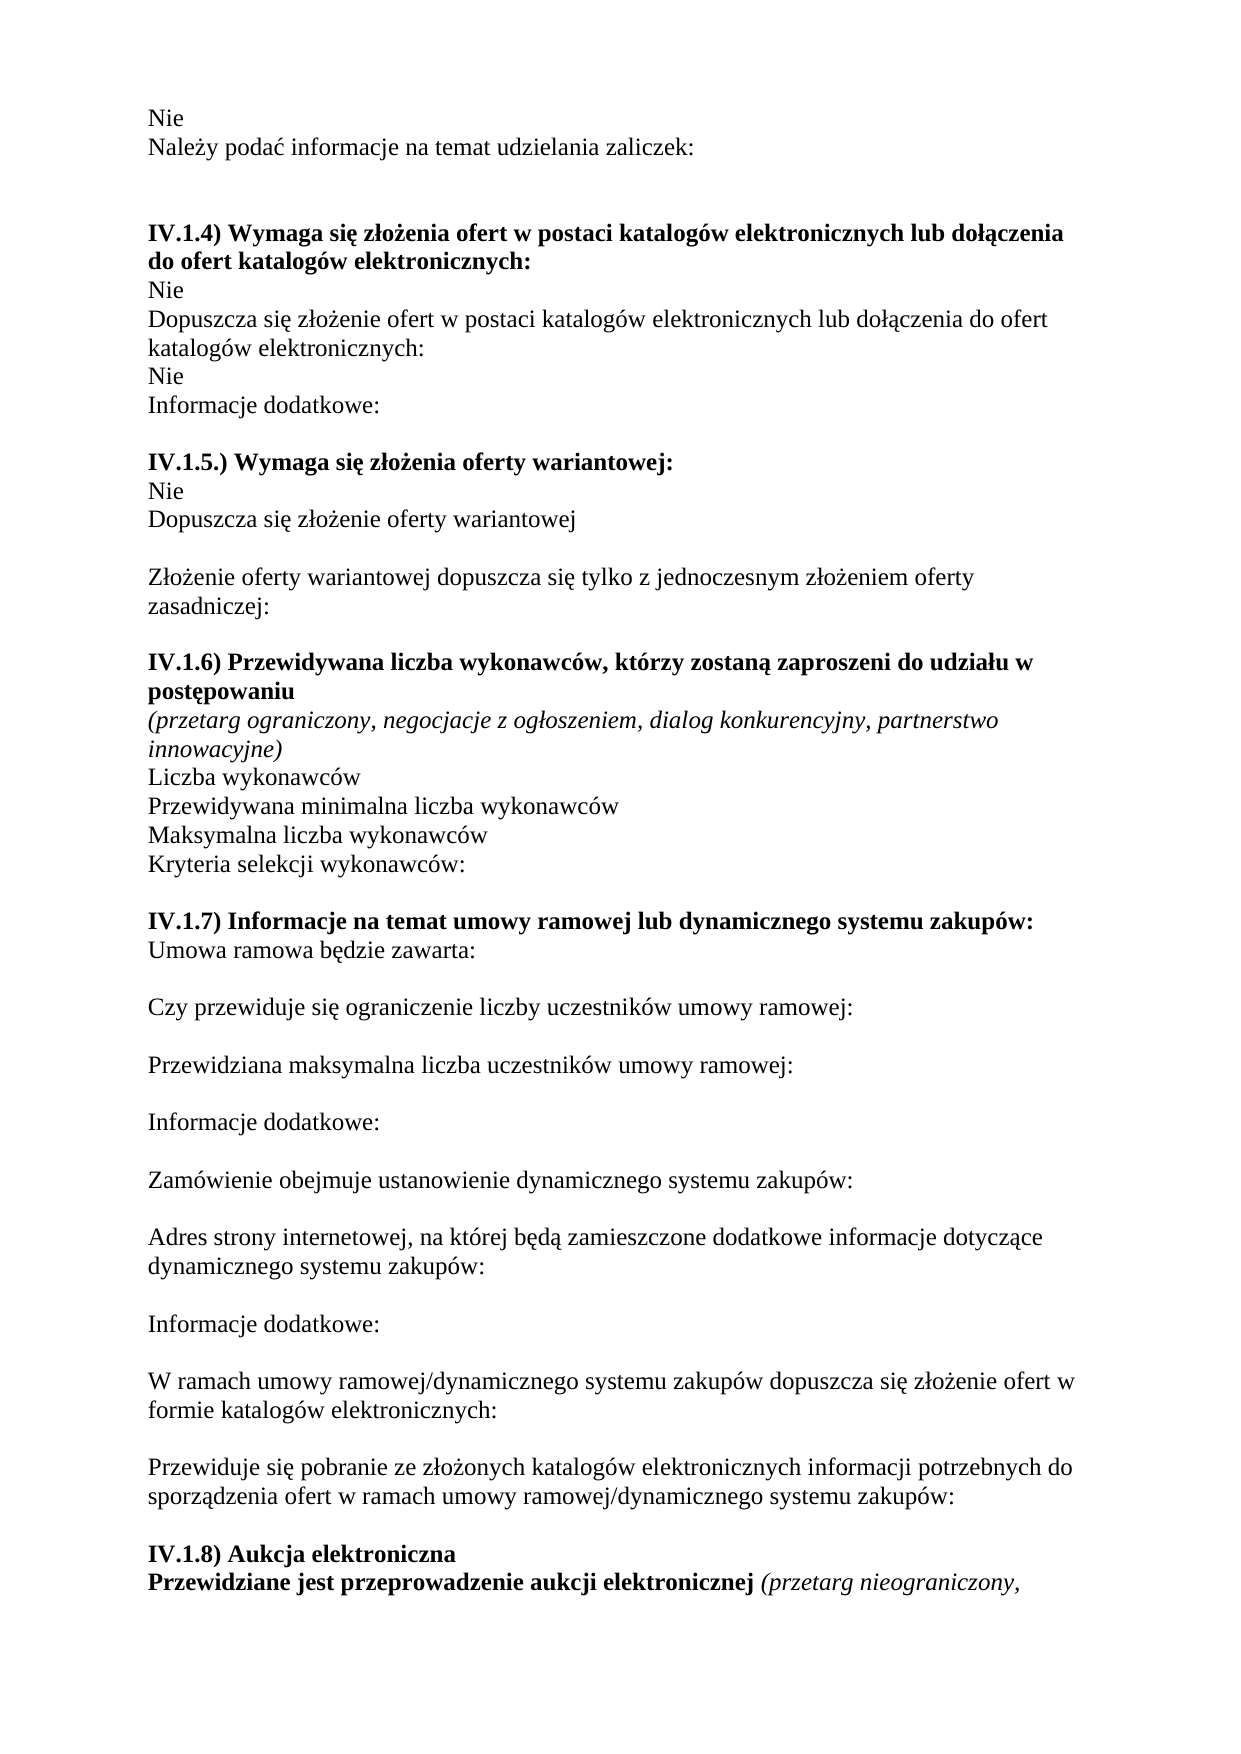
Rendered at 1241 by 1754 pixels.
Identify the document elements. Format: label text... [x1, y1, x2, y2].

text Liczba wykonawców Przewidywana minimalna liczba wykonawców Maksymalna liczba wykonawców Kryteria selekcji wykonawców: IV.1.7) Informacje na temat umowy ramowej lub dynamicznego systemu zakupów: [148, 762, 1093, 935]
text IV.1.5.) Wymaga się złożenia oferty wariantowej: [148, 447, 1093, 476]
text Nie Dopuszcza się złożenie ofert w postaci katalogów elektronicznych lub dołączenia do ofert katalogów elektronicznych: Nie Informacje dodatkowe: [148, 275, 1093, 447]
text Nie Dopuszcza się złożenie oferty wariantowej Złożenie oferty wariantowej dopuszcza się tylko z jednoczesnym złożeniem oferty zasadniczej: [148, 476, 1093, 647]
text IV.1.4) Wymaga się złożenia ofert w postaci katalogów elektronicznych lub dołączenia do ofert katalogów elektronicznych: [148, 189, 1093, 275]
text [148, 935, 1093, 1596]
text IV.1.6) Przewidywana liczba wykonawców, którzy zostaną zaproszeni do udziału w postępowaniu (przetarg ograniczony, negocjacje z ogłoszeniem, dialog konkurencyjny, partnerstwo innowacyjne) [148, 647, 1093, 762]
text Nie Należy podać informacje na temat udzielania zaliczek: [148, 103, 1093, 189]
